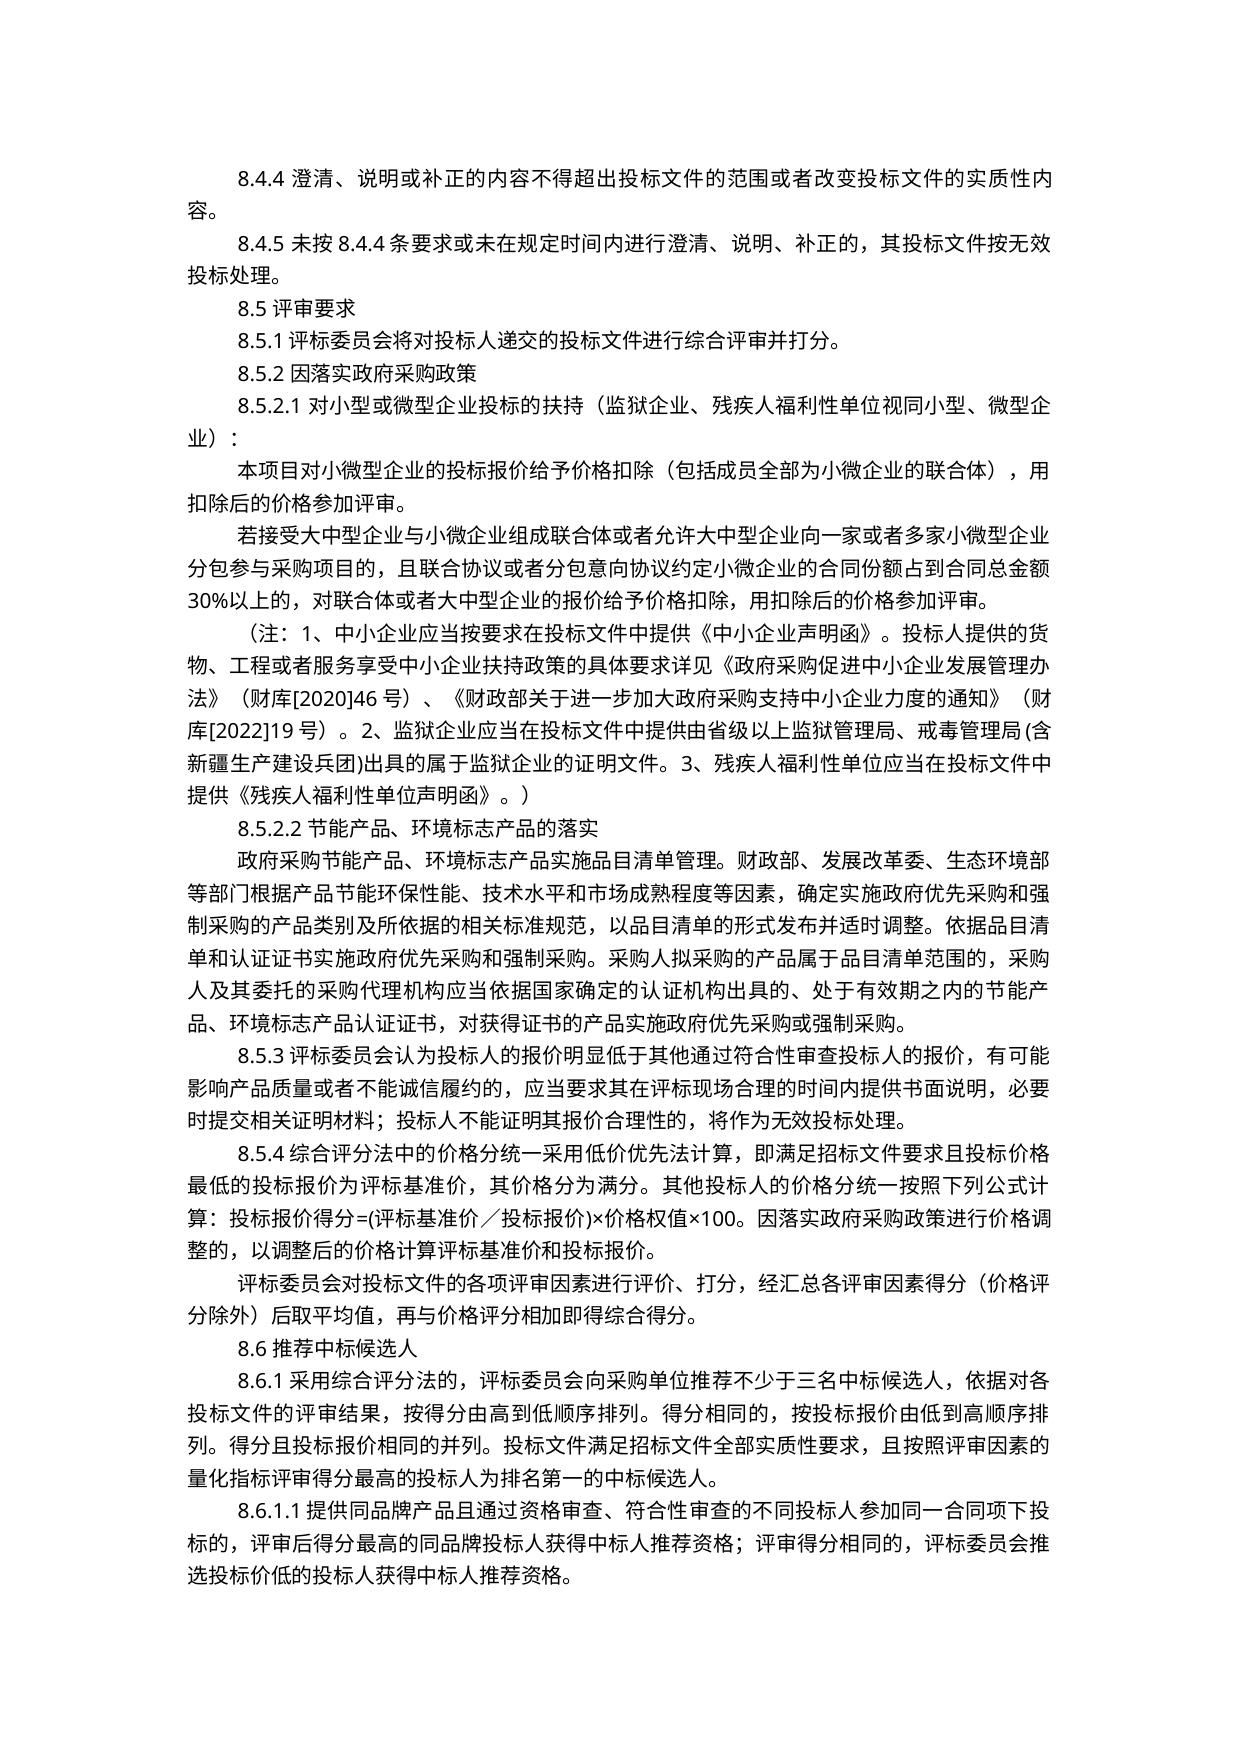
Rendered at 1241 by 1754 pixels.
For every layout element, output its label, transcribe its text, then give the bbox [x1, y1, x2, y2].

text 8.5.1评标委员会将对投标人递交的投标文件进行综合评审并打分。 [187, 324, 1053, 357]
text 政府采购节能产品、环境标志产品实施品目清单管理。财政部、发展改革委、生态环境部等部门根据产品节能环保性能、技术水平和市场成熟程度等因素，确定实施政府优先采购和强制采购的产品类别及所依据的相关标准规范，以品目清单的形式发布并适时调整。依据品目清单和认证证书实施政府优先采购和强制采购。采购人拟采购的产品属于品目清单范围的，采购人及其委托的采购代理机构应当依据国家确定的认证机构出具的、处于有效期之内的节能产品、环境标志产品认证证书，对获得证书的产品实施政府优先采购或强制采购。 [187, 844, 1053, 1039]
text （注：1、中小企业应当按要求在投标文件中提供《中小企业声明函》。投标人提供的货物、工程或者服务享受中小企业扶持政策的具体要求详见《政府采购促进中小企业发展管理办法》（财库[2020]46号）、《财政部关于进一步加大政府采购支持中小企业力度的通知》（财库[2022]19号）。2、监狱企业应当在投标文件中提供由省级以上监狱管理局、戒毒管理局(含新疆生产建设兵团)出具的属于监狱企业的证明文件。3、残疾人福利性单位应当在投标文件中提供《残疾人福利性单位声明函》。） [187, 617, 1053, 812]
text 本项目对小微型企业的投标报价给予价格扣除（包括成员全部为小微企业的联合体），用扣除后的价格参加评审。 [187, 454, 1053, 519]
text 若接受大中型企业与小微企业组成联合体或者允许大中型企业向一家或者多家小微型企业分包参与采购项目的，且联合协议或者分包意向协议约定小微企业的合同份额占到合同总金额30%以上的，对联合体或者大中型企业的报价给予价格扣除，用扣除后的价格参加评审。 [187, 519, 1053, 617]
text 8.5.2.2 节能产品、环境标志产品的落实 [187, 812, 1053, 844]
text 8.4.4 澄清、说明或补正的内容不得超出投标文件的范围或者改变投标文件的实质性内容。 [187, 162, 1053, 227]
text 8.5 评审要求 [187, 292, 1053, 324]
text 8.6 推荐中标候选人 [187, 1332, 1053, 1364]
text 8.4.5 未按8.4.4条要求或未在规定时间内进行澄清、说明、补正的，其投标文件按无效投标处理。 [187, 227, 1053, 292]
text 8.6.1.1提供同品牌产品且通过资格审查、符合性审查的不同投标人参加同一合同项下投标的，评审后得分最高的同品牌投标人获得中标人推荐资格；评审得分相同的，评标委员会推选投标价低的投标人获得中标人推荐资格。 [187, 1494, 1053, 1592]
text 8.5.4综合评分法中的价格分统一采用低价优先法计算，即满足招标文件要求且投标价格最低的投标报价为评标基准价，其价格分为满分。其他投标人的价格分统一按照下列公式计算：投标报价得分=(评标基准价／投标报价)×价格权值×100。因落实政府采购政策进行价格调整的，以调整后的价格计算评标基准价和投标报价。 [187, 1137, 1053, 1267]
text 8.5.2.1 对小型或微型企业投标的扶持（监狱企业、残疾人福利性单位视同小型、微型企业）： [187, 389, 1053, 454]
text 8.5.2 因落实政府采购政策 [187, 357, 1053, 389]
text 8.5.3评标委员会认为投标人的报价明显低于其他通过符合性审查投标人的报价，有可能影响产品质量或者不能诚信履约的，应当要求其在评标现场合理的时间内提供书面说明，必要时提交相关证明材料；投标人不能证明其报价合理性的，将作为无效投标处理。 [187, 1039, 1053, 1137]
text 8.6.1采用综合评分法的，评标委员会向采购单位推荐不少于三名中标候选人，依据对各投标文件的评审结果，按得分由高到低顺序排列。得分相同的，按投标报价由低到高顺序排列。得分且投标报价相同的并列。投标文件满足招标文件全部实质性要求，且按照评审因素的量化指标评审得分最高的投标人为排名第一的中标候选人。 [187, 1364, 1053, 1494]
text 评标委员会对投标文件的各项评审因素进行评价、打分，经汇总各评审因素得分（价格评分除外）后取平均值，再与价格评分相加即得综合得分。 [187, 1267, 1053, 1332]
